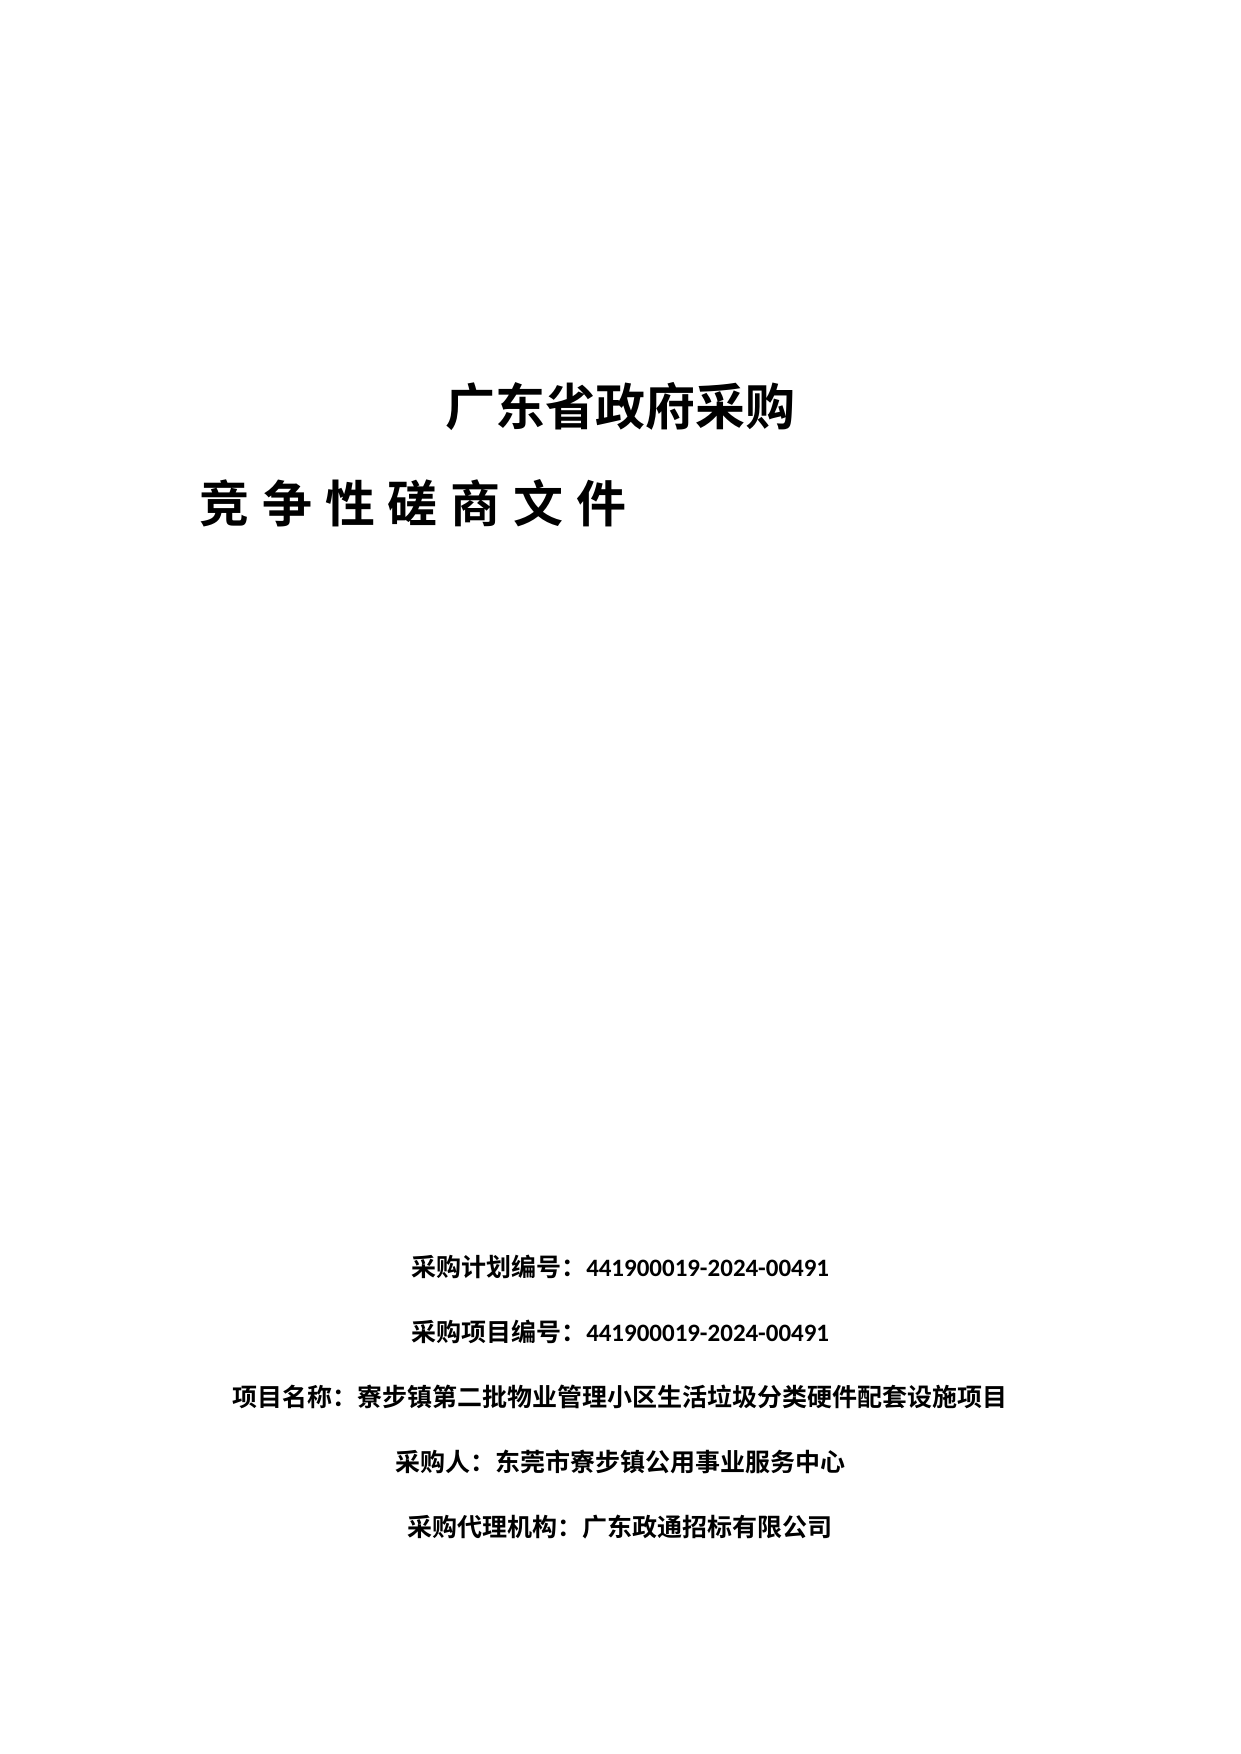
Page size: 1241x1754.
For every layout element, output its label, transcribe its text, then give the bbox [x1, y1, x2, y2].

text 项目名称：寮步镇第二批物业管理小区生活垃圾分类硬件配套设施项目 [187, 1364, 1053, 1429]
text 广东省政府采购 [187, 357, 1053, 454]
text 采购人：东莞市寮步镇公用事业服务中心 [187, 1429, 1053, 1494]
text 采购代理机构：广东政通招标有限公司 [187, 1494, 1053, 1559]
text 采购计划编号：441900019-2024-00491 [187, 1234, 1053, 1299]
text 竞 争 性 磋 商 文 件 [187, 454, 1053, 1234]
text 采购项目编号：441900019-2024-00491 [187, 1299, 1053, 1364]
